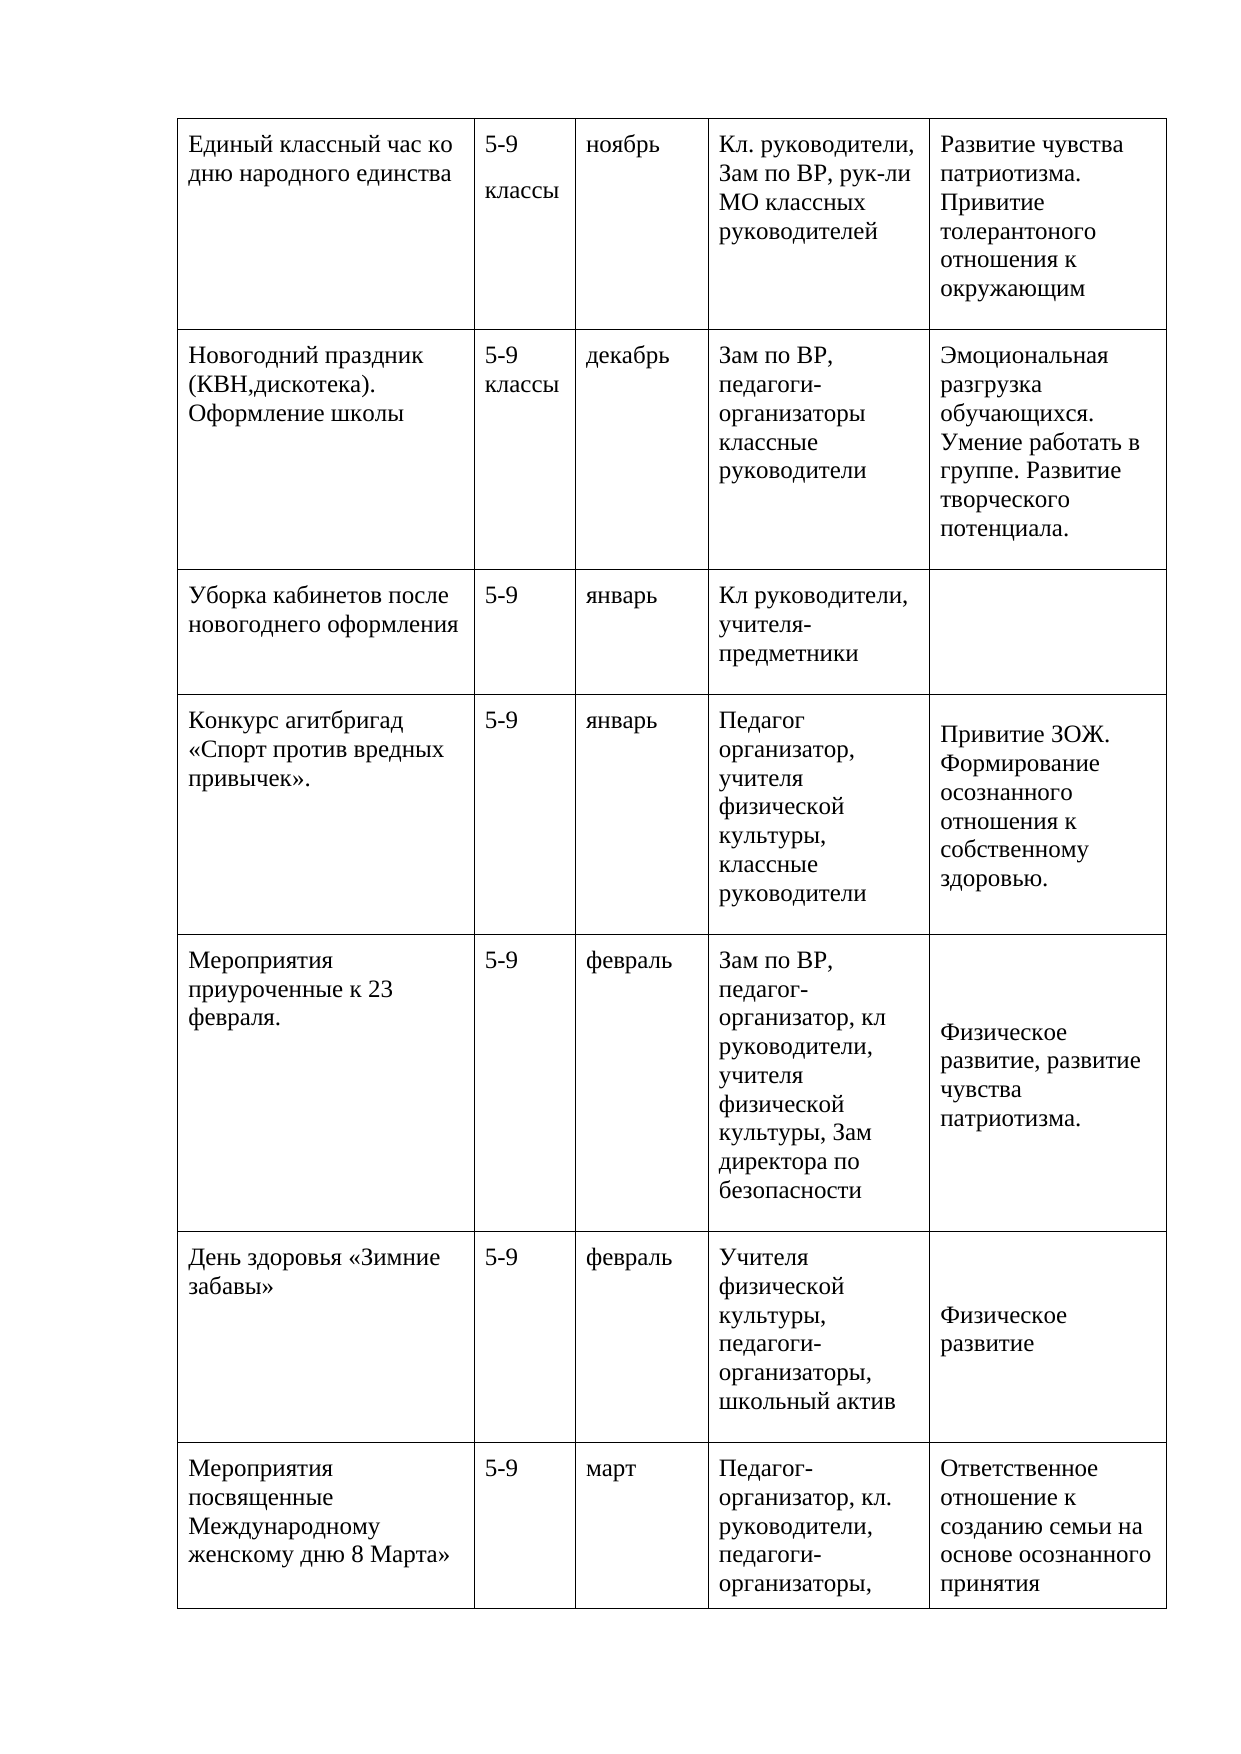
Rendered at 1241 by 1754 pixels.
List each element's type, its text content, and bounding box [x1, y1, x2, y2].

table_cell Зам по ВР, педагоги-организаторы классные руководители [709, 330, 929, 569]
table_cell Новогодний праздник (КВН,дискотека). Оформление школы [178, 330, 474, 569]
table_cell День здоровья «Зимние забавы» [178, 1232, 474, 1442]
table_cell Учителя физической культуры, педагоги-организаторы, школьный актив [709, 1232, 929, 1442]
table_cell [930, 1443, 1166, 1607]
table_cell Единый классный час ко дню народного единства [178, 119, 474, 329]
table_cell Мероприятия приуроченные к 23 февраля. [178, 935, 474, 1231]
table_cell 5-9 [475, 1232, 575, 1442]
table_cell Привитие ЗОЖ. Формирование осознанного отношения к собственному здоровью. [930, 695, 1166, 933]
table_cell январь [576, 695, 708, 933]
table_cell Кл. руководители, Зам по ВР, рук-ли МО классных руководителей [709, 119, 929, 329]
table_cell Эмоциональная разгрузка обучающихся. Умение работать в группе. Развитие творческого потенциала. [930, 330, 1166, 569]
table_cell декабрь [576, 330, 708, 569]
table_cell 5-9 классы [475, 119, 575, 329]
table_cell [709, 1443, 929, 1607]
table_cell Развитие чувства патриотизма. Привитие толерантоного отношения к окружающим [930, 119, 1166, 329]
table_cell 5-9 [475, 695, 575, 933]
table_cell январь [576, 570, 708, 694]
table_cell Уборка кабинетов после новогоднего оформления [178, 570, 474, 694]
table_cell Кл руководители, учителя-предметники [709, 570, 929, 694]
table_cell Физическое развитие [930, 1232, 1166, 1442]
table_cell Конкурс агитбригад «Спорт против вредных привычек». [178, 695, 474, 933]
table_cell ноябрь [576, 119, 708, 329]
table_cell 5-9 [475, 935, 575, 1231]
table_cell март [576, 1443, 708, 1607]
table_cell Зам по ВР, педагог-организатор, кл руководители, учителя физической культуры, Зам директора по безопасности [709, 935, 929, 1231]
table_cell 5-9 [475, 1443, 575, 1607]
table_cell февраль [576, 1232, 708, 1442]
table_cell 5-9 [475, 570, 575, 694]
table_cell 5-9 классы [475, 330, 575, 569]
table_cell Физическое развитие, развитие чувства патриотизма. [930, 935, 1166, 1231]
table_cell февраль [576, 935, 708, 1231]
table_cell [178, 1443, 474, 1607]
table_cell Педагог организатор, учителя физической культуры, классные руководители [709, 695, 929, 933]
table_cell [930, 570, 1166, 694]
